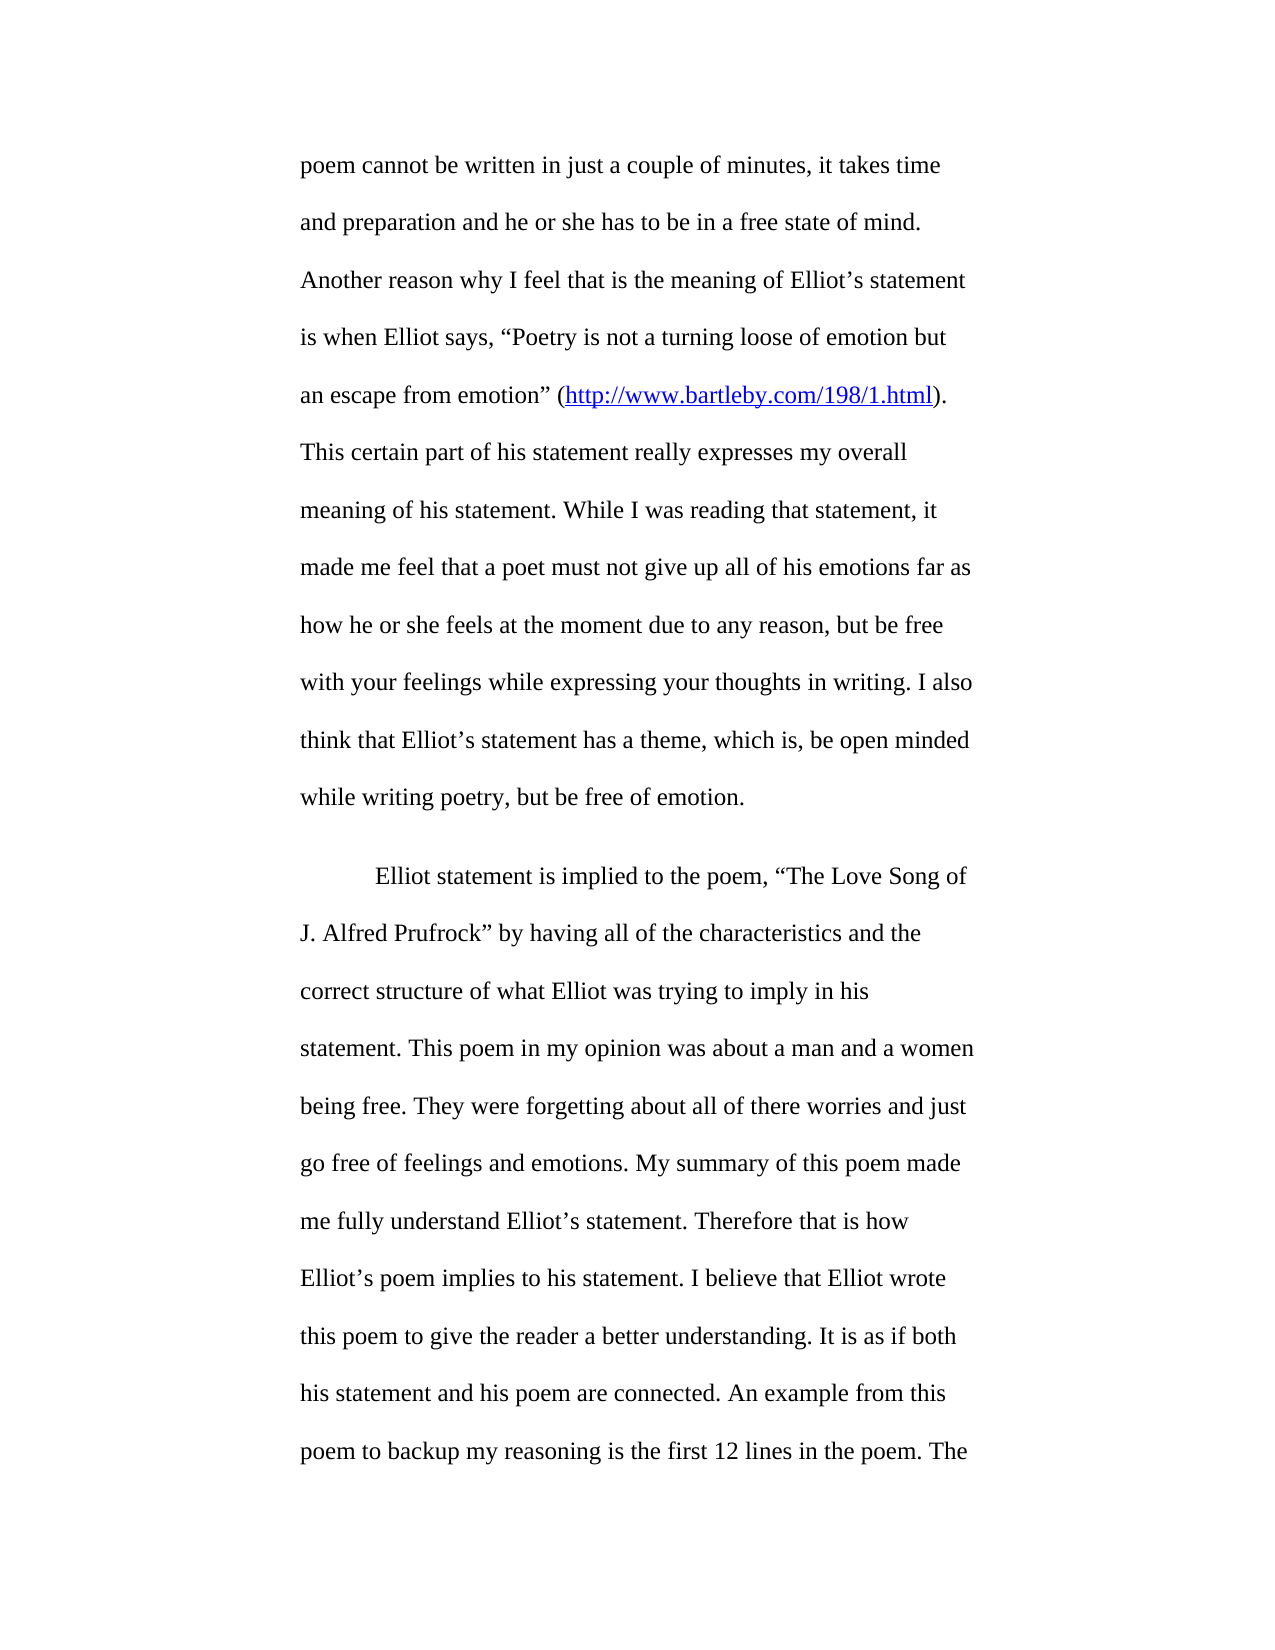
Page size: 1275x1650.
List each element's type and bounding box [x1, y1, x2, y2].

text [300, 150, 975, 811]
text [300, 861, 975, 1464]
